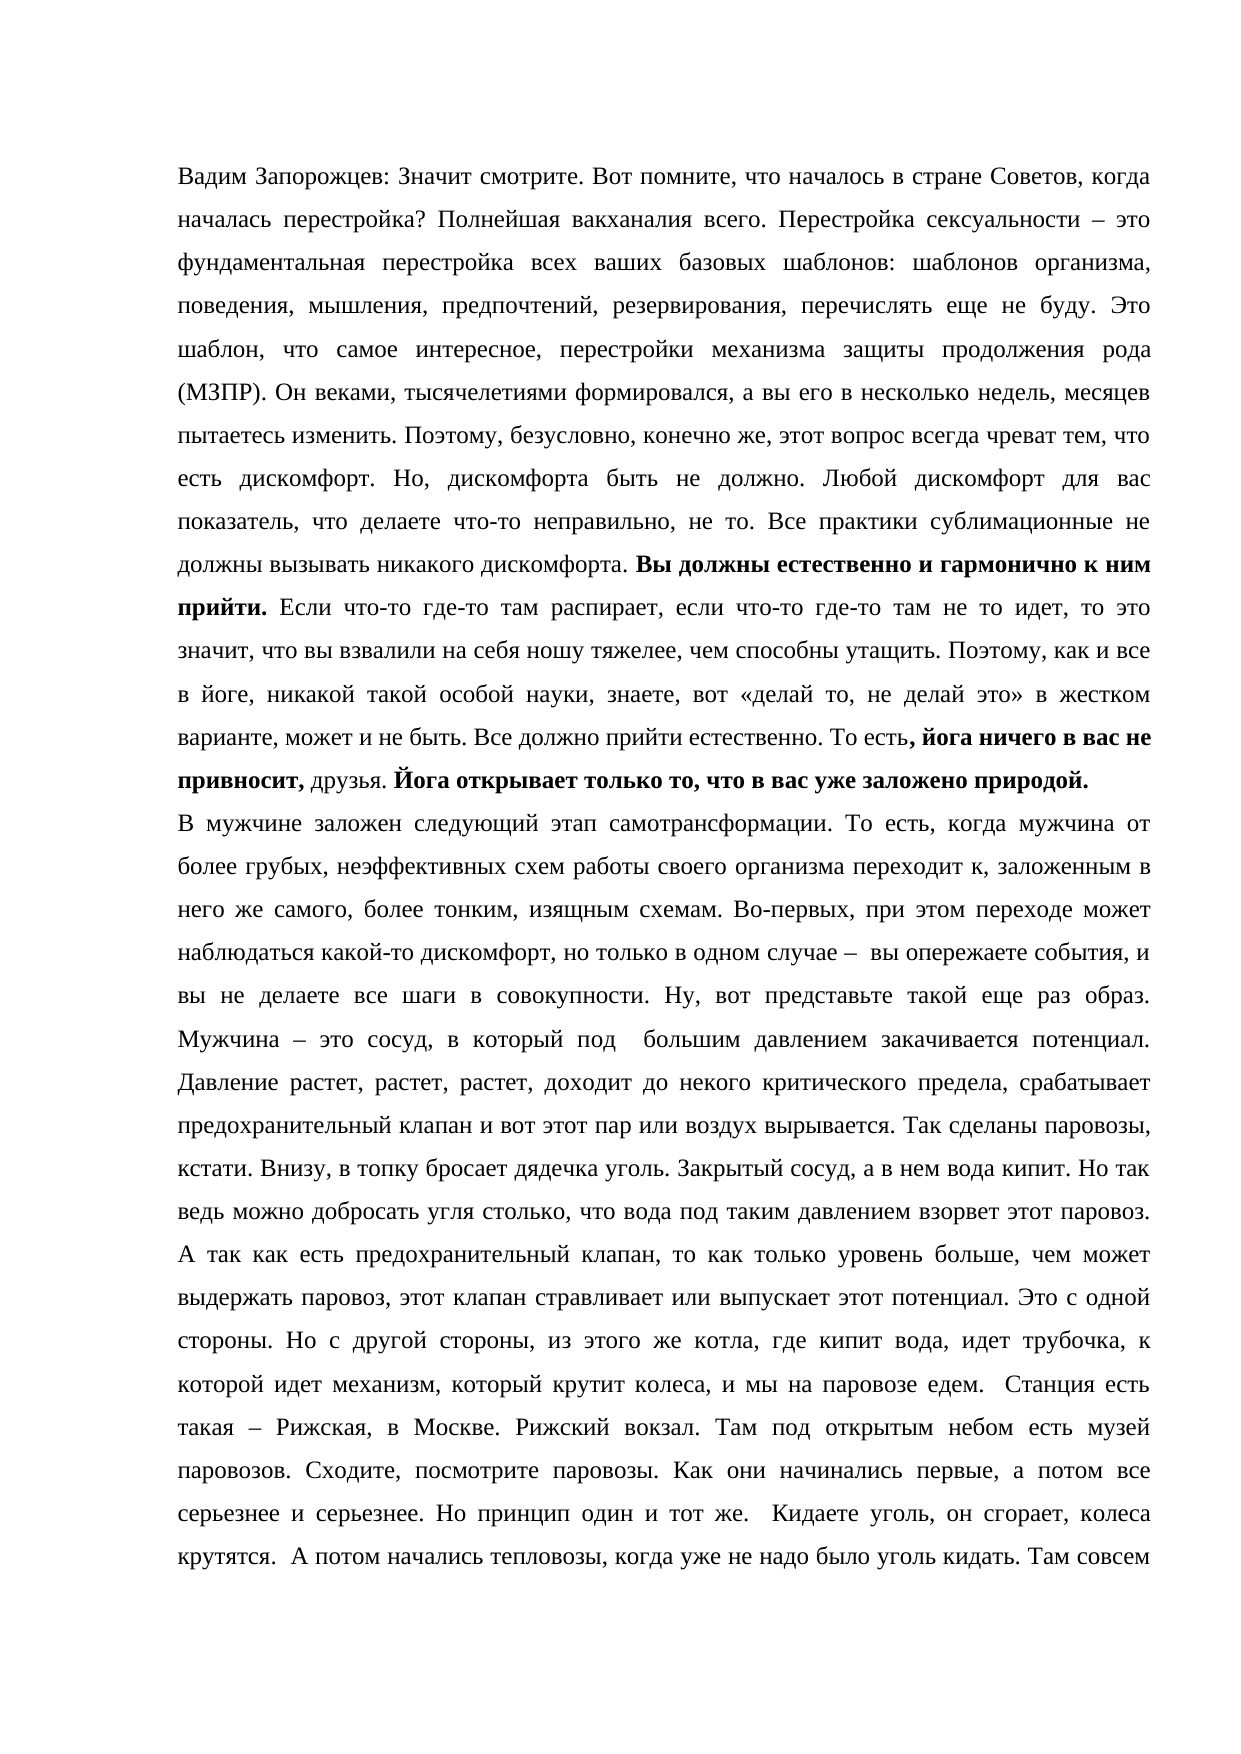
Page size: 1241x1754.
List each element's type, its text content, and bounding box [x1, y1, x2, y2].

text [177, 808, 1152, 1570]
text Вадим Запорожцев: Значит смотрите. Вот помните, что началось в стране Советов, когда началась перестройка? Полнейшая вакханалия всего. Перестройка сексуальности – это фундаментальная перестройка всех ваших базовых шаблонов: шаблонов организма, поведения, мышления, предпочтений, резервирования, перечислять еще не буду. Это шаблон, что самое интересное, перестройки механизма защиты продолжения рода (МЗПР). Он веками, тысячелетиями формировался, а вы его в несколько недель, месяцев пытаетесь изменить. Поэтому, безусловно, конечно же, этот вопрос всегда чреват тем, что есть дискомфорт. Но, дискомфорта быть не должно. Любой дискомфорт для вас показатель, что делаете что-то неправильно, не то. Все практики сублимационные не должны вызывать никакого дискомфорта. Вы должны естественно и гармонично к ним прийти. Если что-то где-то там распирает, если что-то где-то там не то идет, то это значит, что вы взвалили на себя ношу тяжелее, чем способны утащить. Поэтому, как и все в йоге, никакой такой особой науки, знаете, вот «делай то, не делай это» в жестком варианте, может и не быть. Все должно прийти естественно. То есть, йога ничего в вас не привносит, друзья. Йога открывает только то, что в вас уже заложено природой. [177, 161, 1152, 794]
